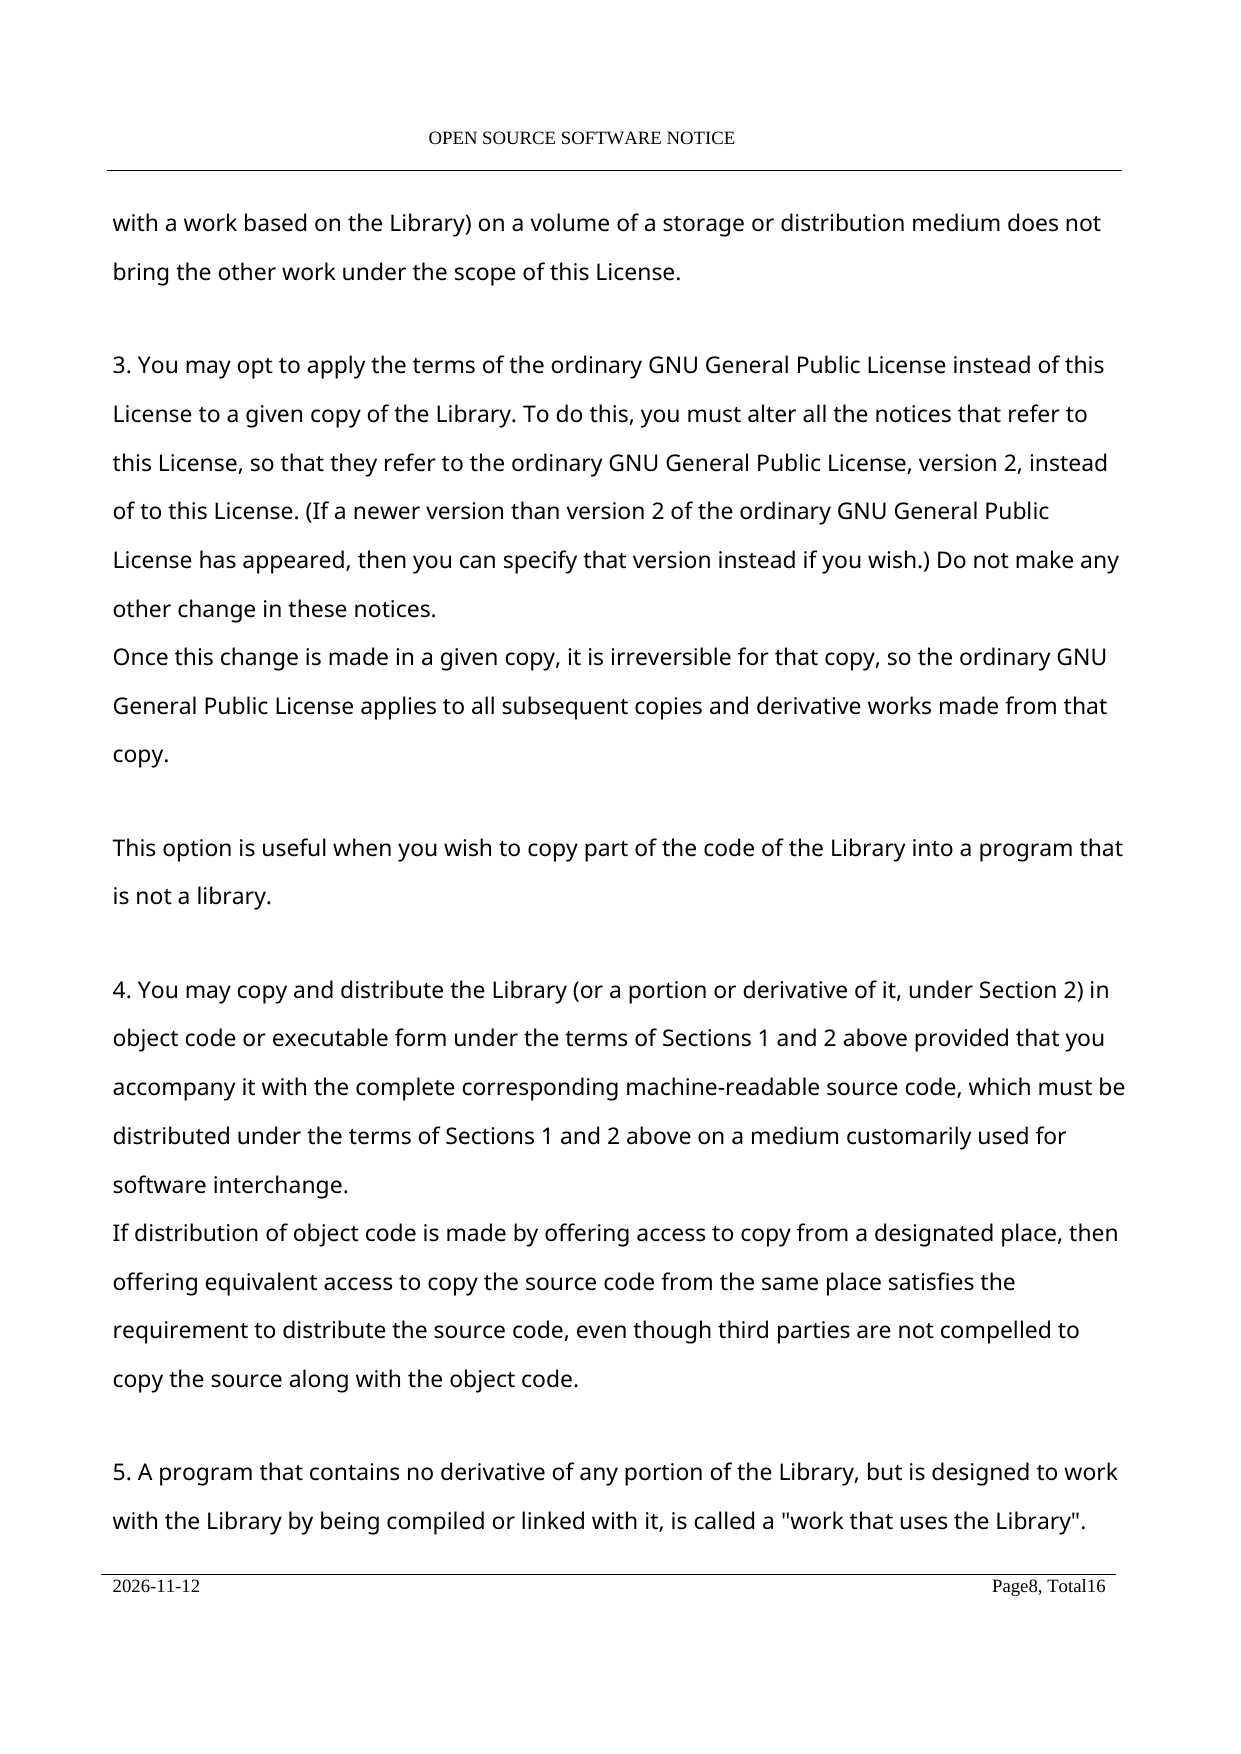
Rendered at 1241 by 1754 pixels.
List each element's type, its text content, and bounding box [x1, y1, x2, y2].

text This option is useful when you wish to copy part of the code of the Library into a program that is not a library. [112, 831, 1128, 912]
text 4. You may copy and distribute the Library (or a portion or derivative of it, under Section 2) in object code or executable form under the terms of Sections 1 and 2 above provided that you accompany it with the complete corresponding machine-readable source code, which must be distributed under the terms of Sections 1 and 2 above on a medium customarily used for software interchange. [112, 973, 1128, 1200]
text If distribution of object code is made by offering access to copy from a designated place, then offering equivalent access to copy the source code from the same place satisfies the requirement to distribute the source code, even though third parties are not compelled to copy the source along with the object code. [112, 1216, 1128, 1395]
text 3. You may opt to apply the terms of the ordinary GNU General Public License instead of this License to a given copy of the Library. To do this, you must alter all the notices that refer to this License, so that they refer to the ordinary GNU General Public License, version 2, instead of to this License. (If a newer version than version 2 of the ordinary GNU General Public License has appeared, then you can specify that version instead if you wish.) Do not make any other change in these notices. [112, 348, 1128, 624]
text Once this change is made in a given copy, it is irreversible for that copy, so the ordinary GNU General Public License applies to all subsequent copies and derivative works made from that copy. [112, 640, 1128, 770]
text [112, 1456, 1128, 1537]
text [112, 206, 1128, 288]
